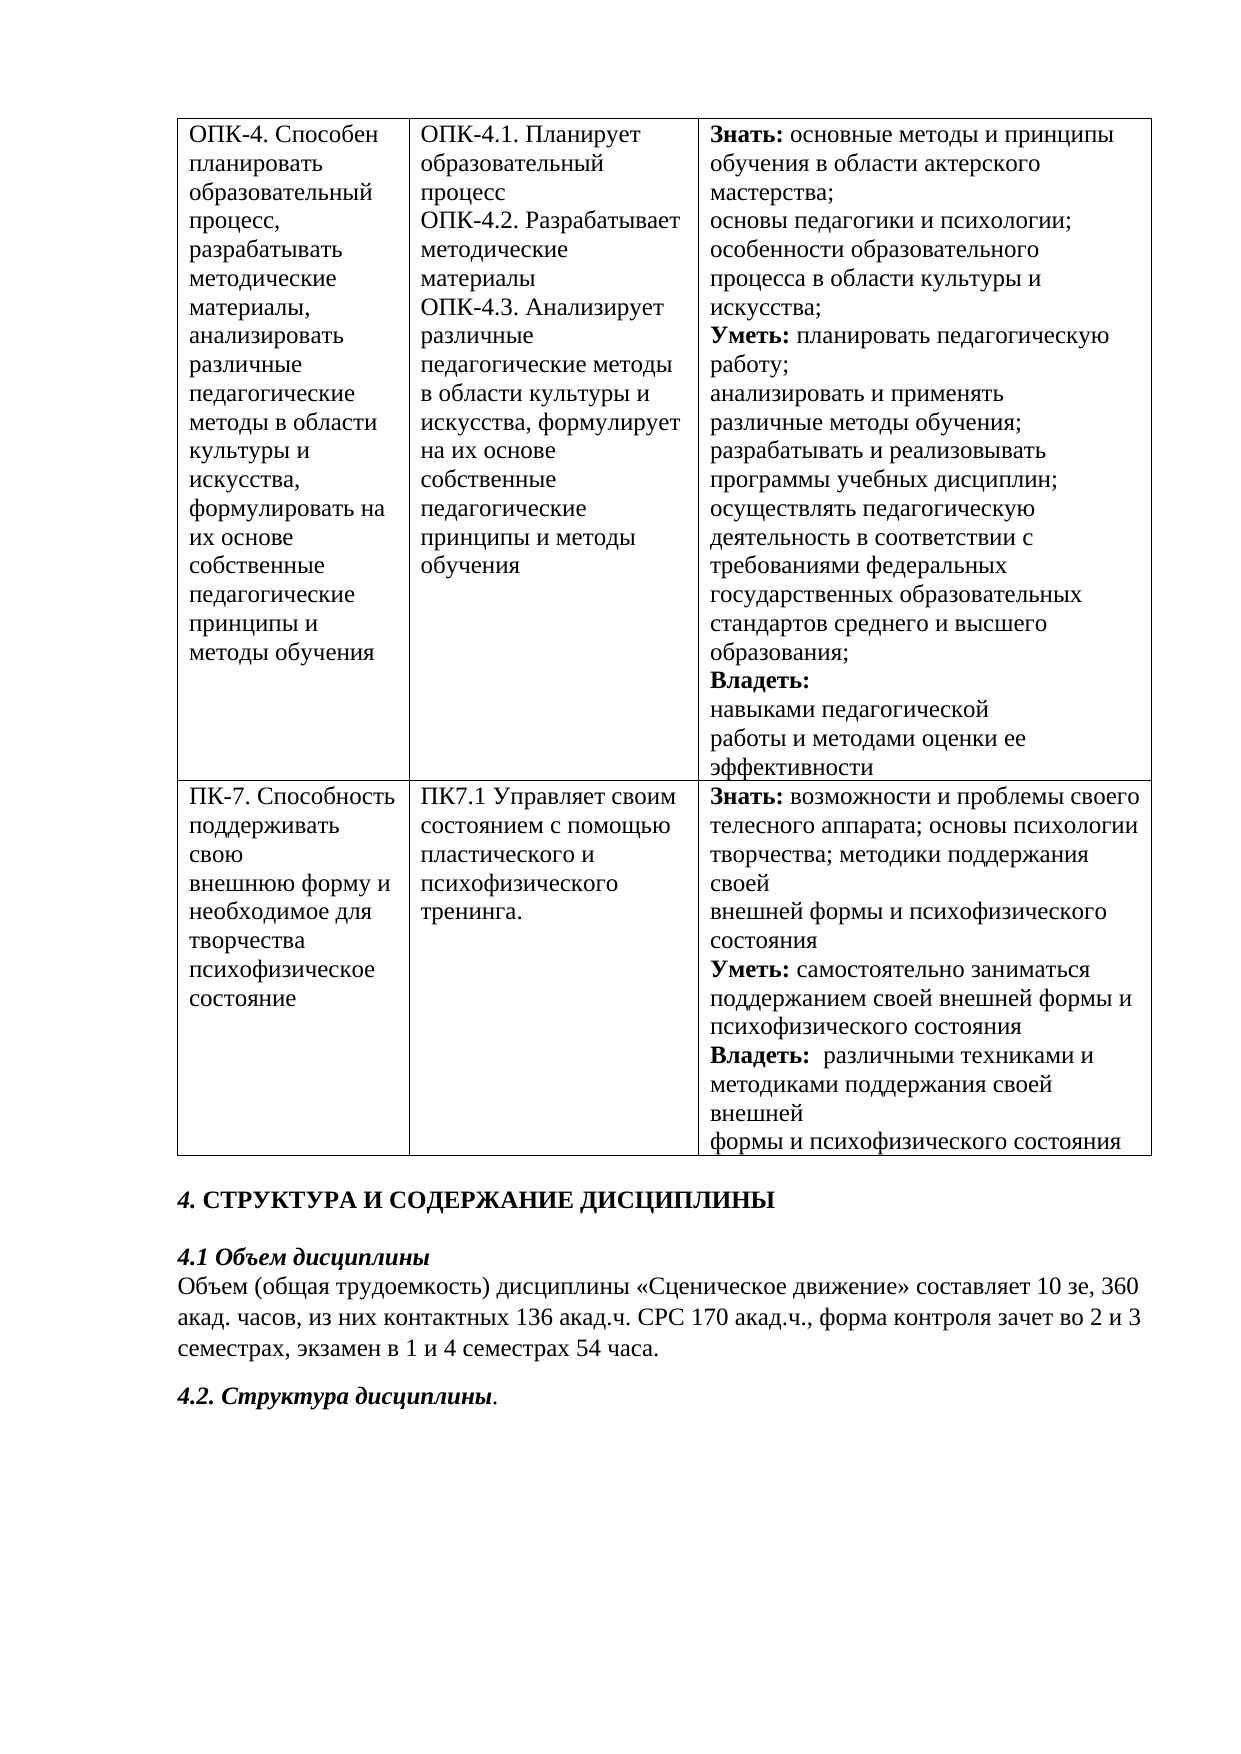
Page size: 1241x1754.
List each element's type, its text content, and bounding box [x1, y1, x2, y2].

text 4. СТРУКТУРА И СОДЕРЖАНИЕ ДИСЦИПЛИНЫ [177, 1185, 1152, 1214]
text 4.1 Объем дисциплины [177, 1242, 1152, 1271]
table_cell ОПК-4.1. Планирует образовательный процесс ОПК-4.2. Разрабатывает методические материалы ОПК-4.3. Анализирует различные педагогические методы в области культуры и искусства, формулирует на их основе собственные педагогические принципы и методы обучения [410, 119, 698, 780]
table_cell ОПК-4. Способен планировать образовательный процесс, разрабатывать методические материалы, анализировать различные педагогические методы в области культуры и искусства, формулировать на их основе собственные педагогические принципы и методы обучения [178, 119, 409, 780]
text 4.2. Структура дисциплины. [177, 1381, 1152, 1410]
text Объем (общая трудоемкость) дисциплины «Сценическое движение» составляет 10 зе, 360 акад. часов, из них контактных 136 акад.ч. СРС 170 акад.ч., форма контроля зачет во 2 и 3 семестрах, экзамен в 1 и 4 семестрах 54 часа. [177, 1271, 1152, 1362]
table_cell ПК-7. Способность поддерживать свою внешнюю форму и необходимое для творчества психофизическое состояние [178, 781, 409, 1155]
table_cell Знать: возможности и проблемы своего телесного аппарата; основы психологии творчества; методики поддержания своей внешней формы и психофизического состояния Уметь: самостоятельно заниматься поддержанием своей внешней формы и психофизического состояния Владеть: различными техниками и методиками поддержания своей внешней формы и психофизического состояния [699, 781, 1151, 1155]
table_cell ПК7.1 Управляет своим состоянием с помощью пластического и психофизического тренинга. [410, 781, 698, 1155]
table_cell Знать: основные методы и принципы обучения в области актерского мастерства; основы педагогики и психологии; особенности образовательного процесса в области культуры и искусства; Уметь: планировать педагогическую работу; анализировать и применять различные методы обучения; разрабатывать и реализовывать программы учебных дисциплин; осуществлять педагогическую деятельность в соответствии с требованиями федеральных государственных образовательных стандартов среднего и высшего образования; Владеть: навыками педагогической работы и методами оценки ее эффективности [699, 119, 1151, 780]
